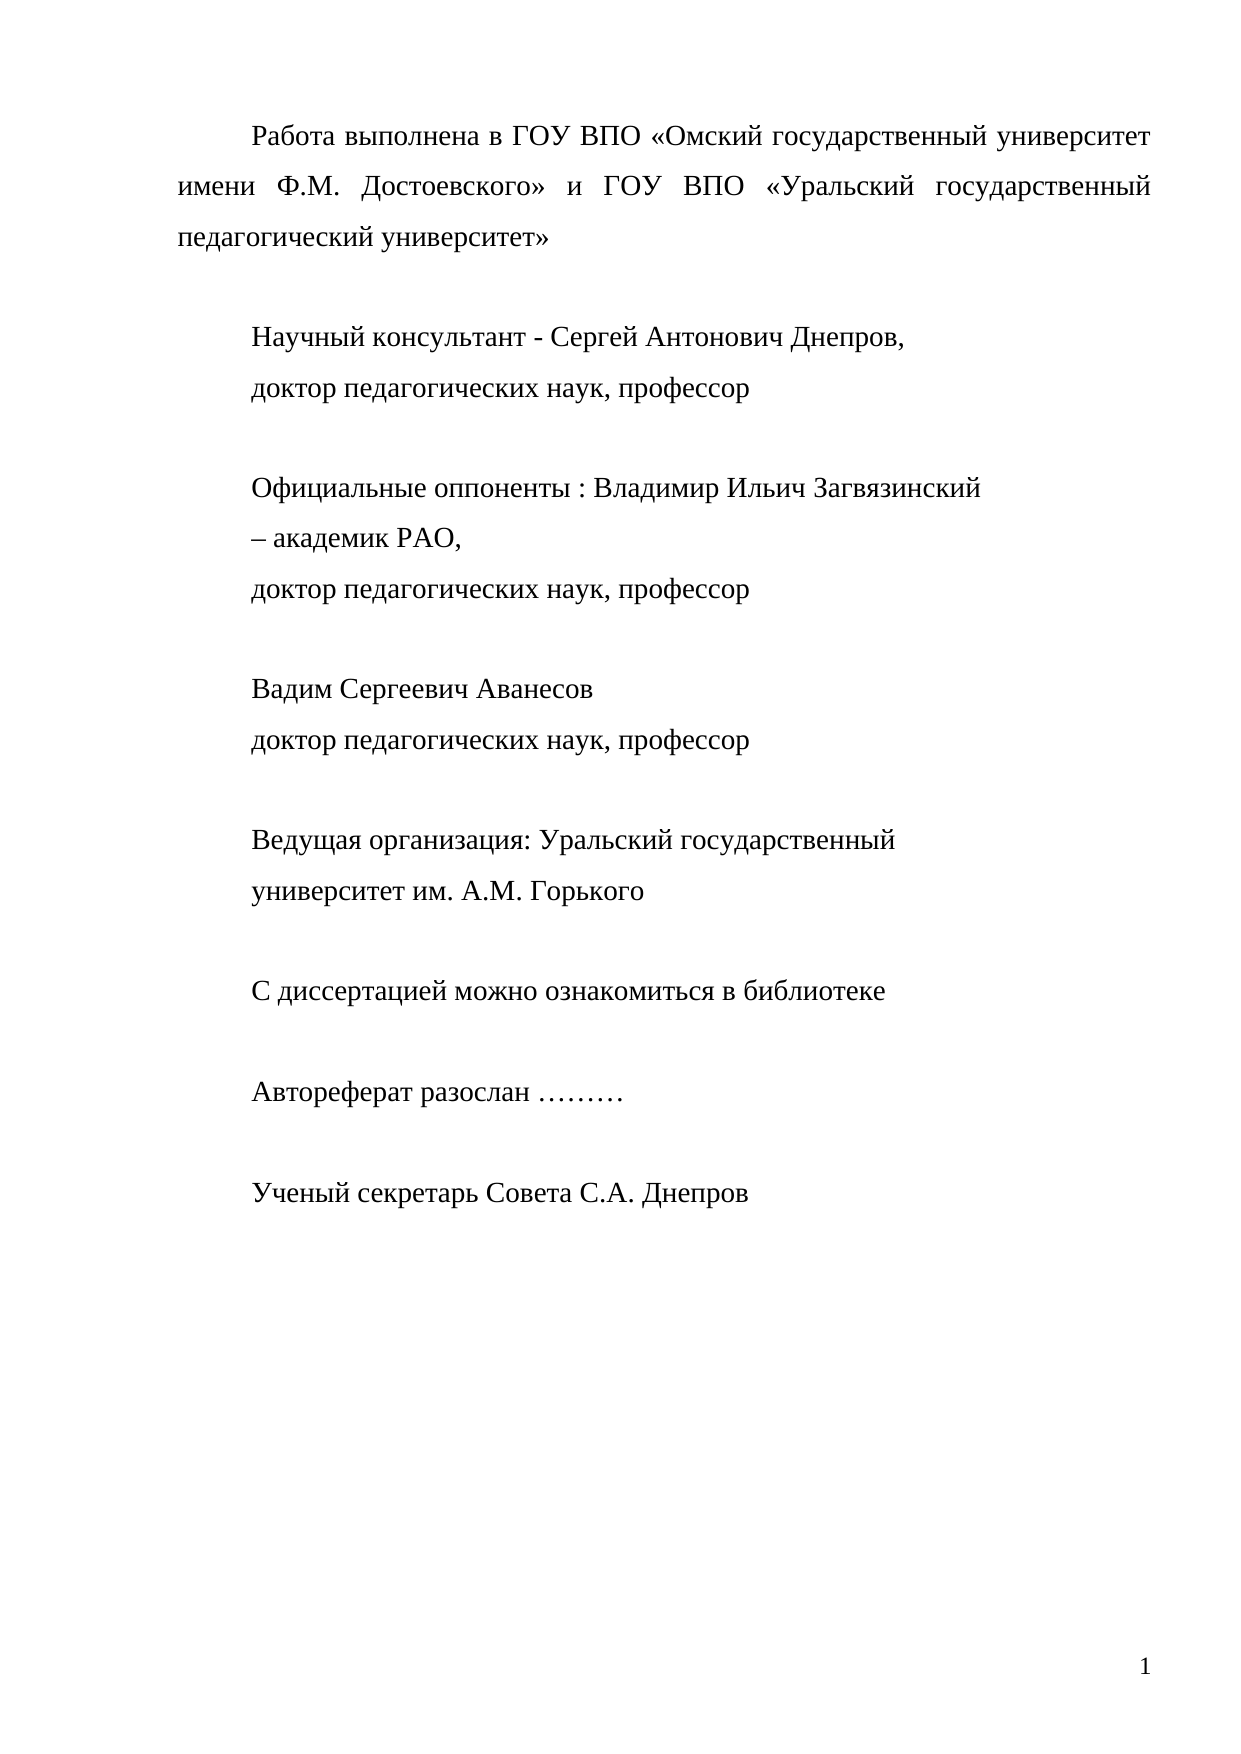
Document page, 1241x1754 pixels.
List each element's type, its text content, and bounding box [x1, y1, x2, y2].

text Ведущая организация: Уральский государственный [177, 822, 1152, 856]
text доктор педагогических наук, профессор [177, 571, 1152, 604]
subtitle Автореферат разослан ……… [177, 1074, 1152, 1108]
text – академик РАО, [177, 521, 1152, 554]
text Официальные оппоненты : Владимир Ильич Загвязинский [177, 470, 1152, 504]
text Вадим Сергеевич Аванесов [177, 672, 1152, 705]
text Научный консультант - Сергей Антонович Днепров, [177, 319, 1152, 353]
text доктор педагогических наук, профессор [177, 722, 1152, 755]
text С диссертацией можно ознакомиться в библиотеке [177, 973, 1152, 1007]
text Работа выполнена в ГОУ ВПО «Омский государственный университет имени Ф.М. Достоевского» и ГОУ ВПО «Уральский государственный педагогический университет» [177, 118, 1152, 252]
text доктор педагогических наук, профессор [177, 370, 1152, 403]
subtitle Ученый секретарь Совета С.А. Днепров [177, 1175, 1152, 1208]
subtitle университет им. А.М. Горького [177, 873, 1152, 906]
